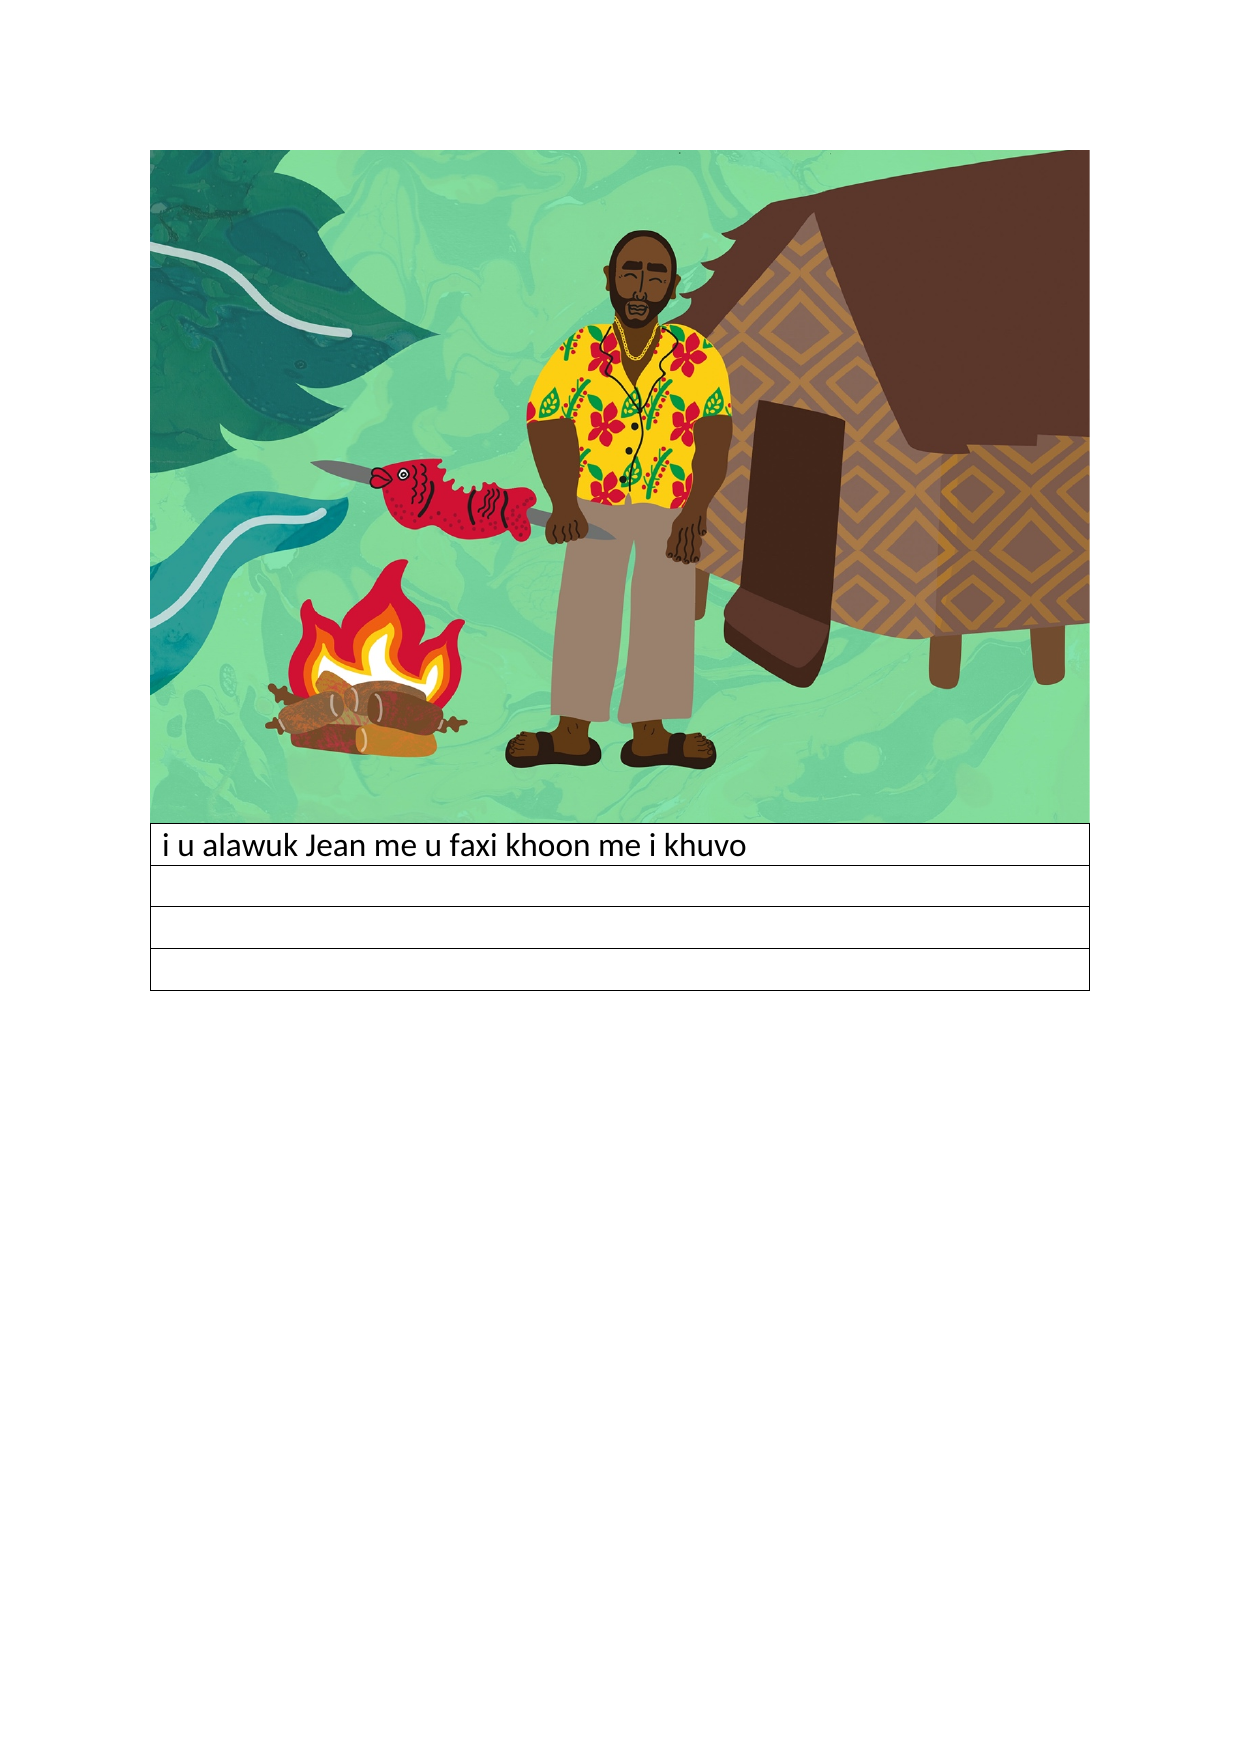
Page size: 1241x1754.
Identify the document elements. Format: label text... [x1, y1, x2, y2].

picture [150, 150, 1090, 823]
table_cell [151, 949, 1089, 990]
table_cell [151, 907, 1089, 948]
table_cell [151, 866, 1089, 906]
table_header i u alawuk Jean me u faxi khoon me i khuvo [151, 824, 1089, 864]
